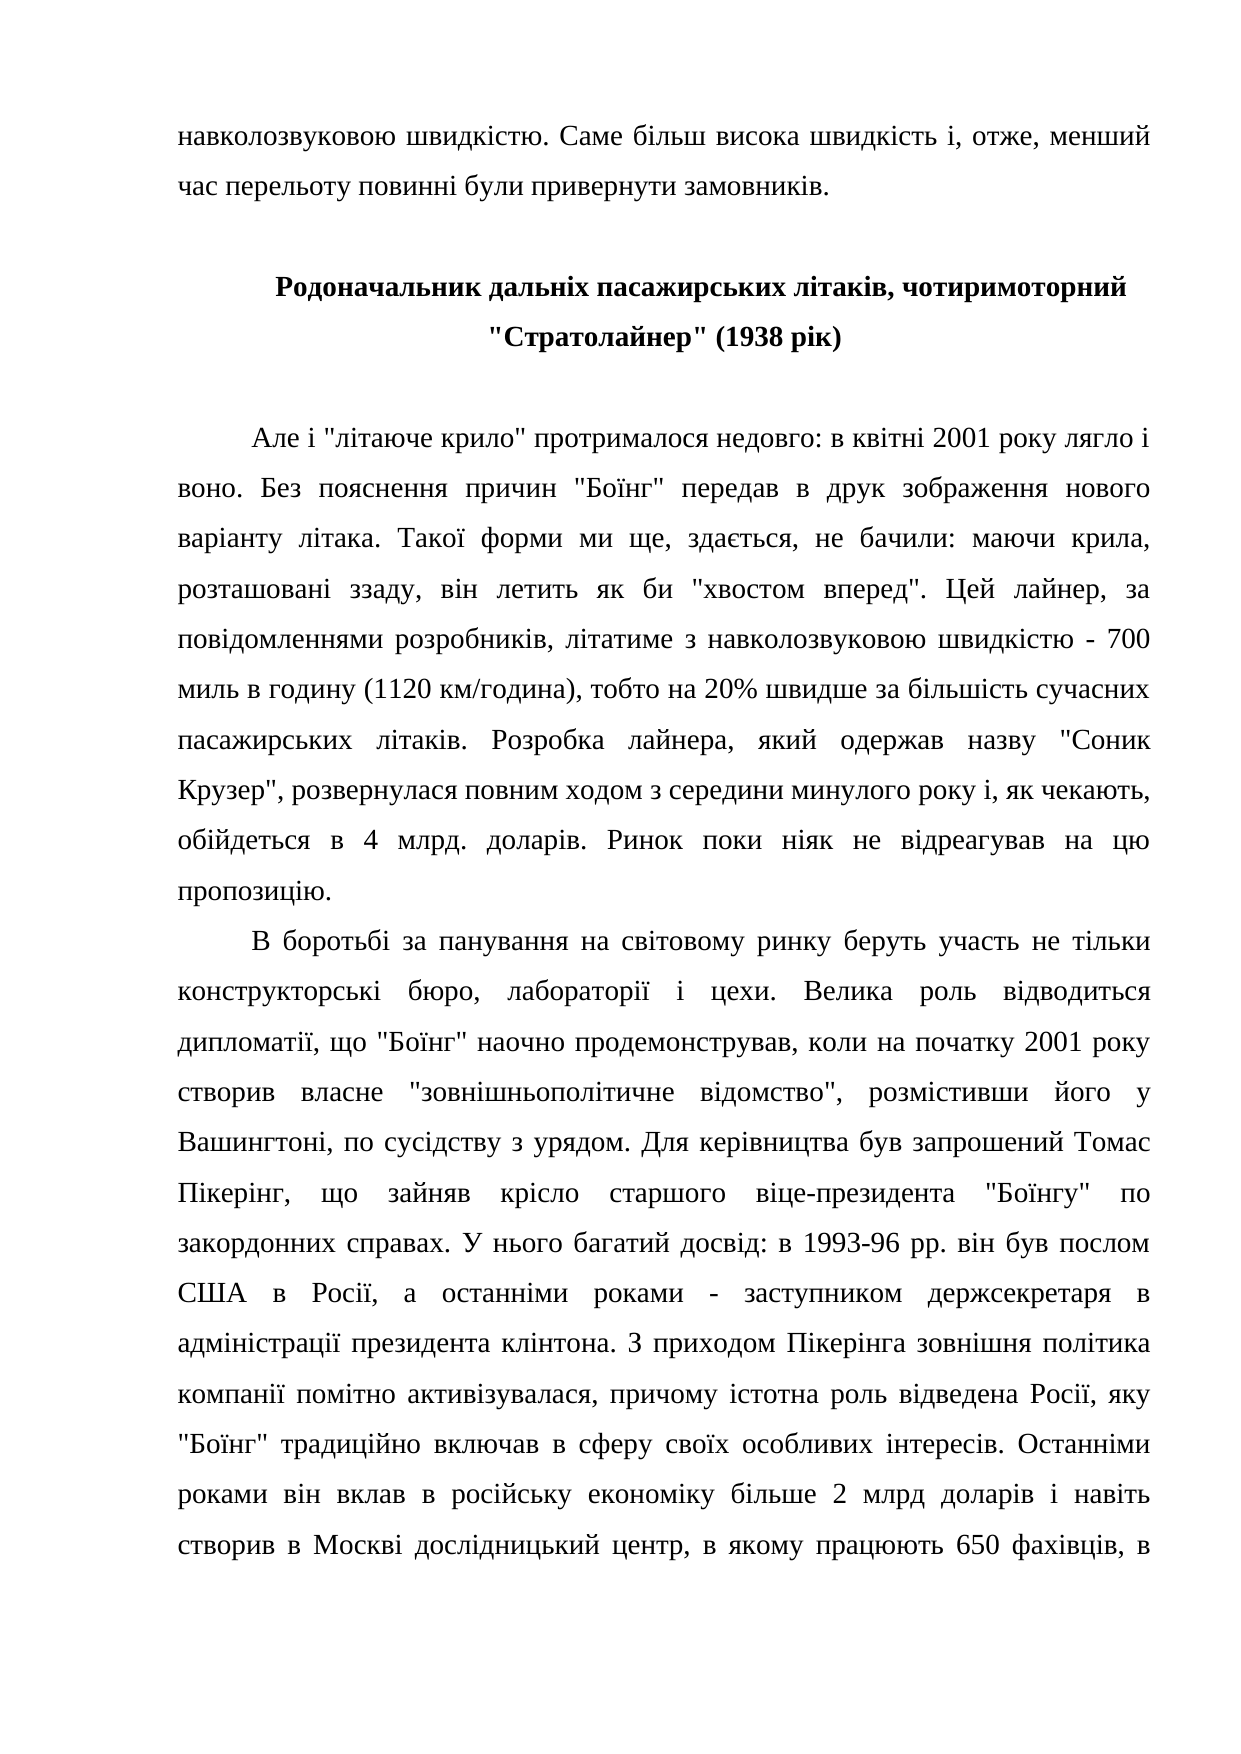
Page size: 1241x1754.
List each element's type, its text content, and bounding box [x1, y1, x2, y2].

text Але і "літаюче крило" протрималося недовго: в квітні 2001 року лягло і воно. Без пояснення причин "Боїнг" передав в друк зображення нового варіанту літака. Такої форми ми ще, здається, не бачили: маючи крила, розташовані ззаду, він летить як би "хвостом вперед". Цей лайнер, за повідомленнями розробників, літатиме з навколозвуковою швидкістю - 700 миль в годину (1120 км/година), тобто на 20% швидше за більшість сучасних пасажирських літаків. Розробка лайнера, який одержав назву "Соник Крузер", розвернулася повним ходом з середини минулого року і, як чекають, обійдеться в 4 млрд. доларів. Ринок поки ніяк не відреагував на цю пропозицію. [177, 420, 1152, 906]
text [177, 923, 1152, 1560]
text Родоначальник дальніх пасажирських літаків, чотиримоторний "Стратолайнер" (1938 рік) [177, 269, 1152, 353]
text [177, 118, 1152, 202]
